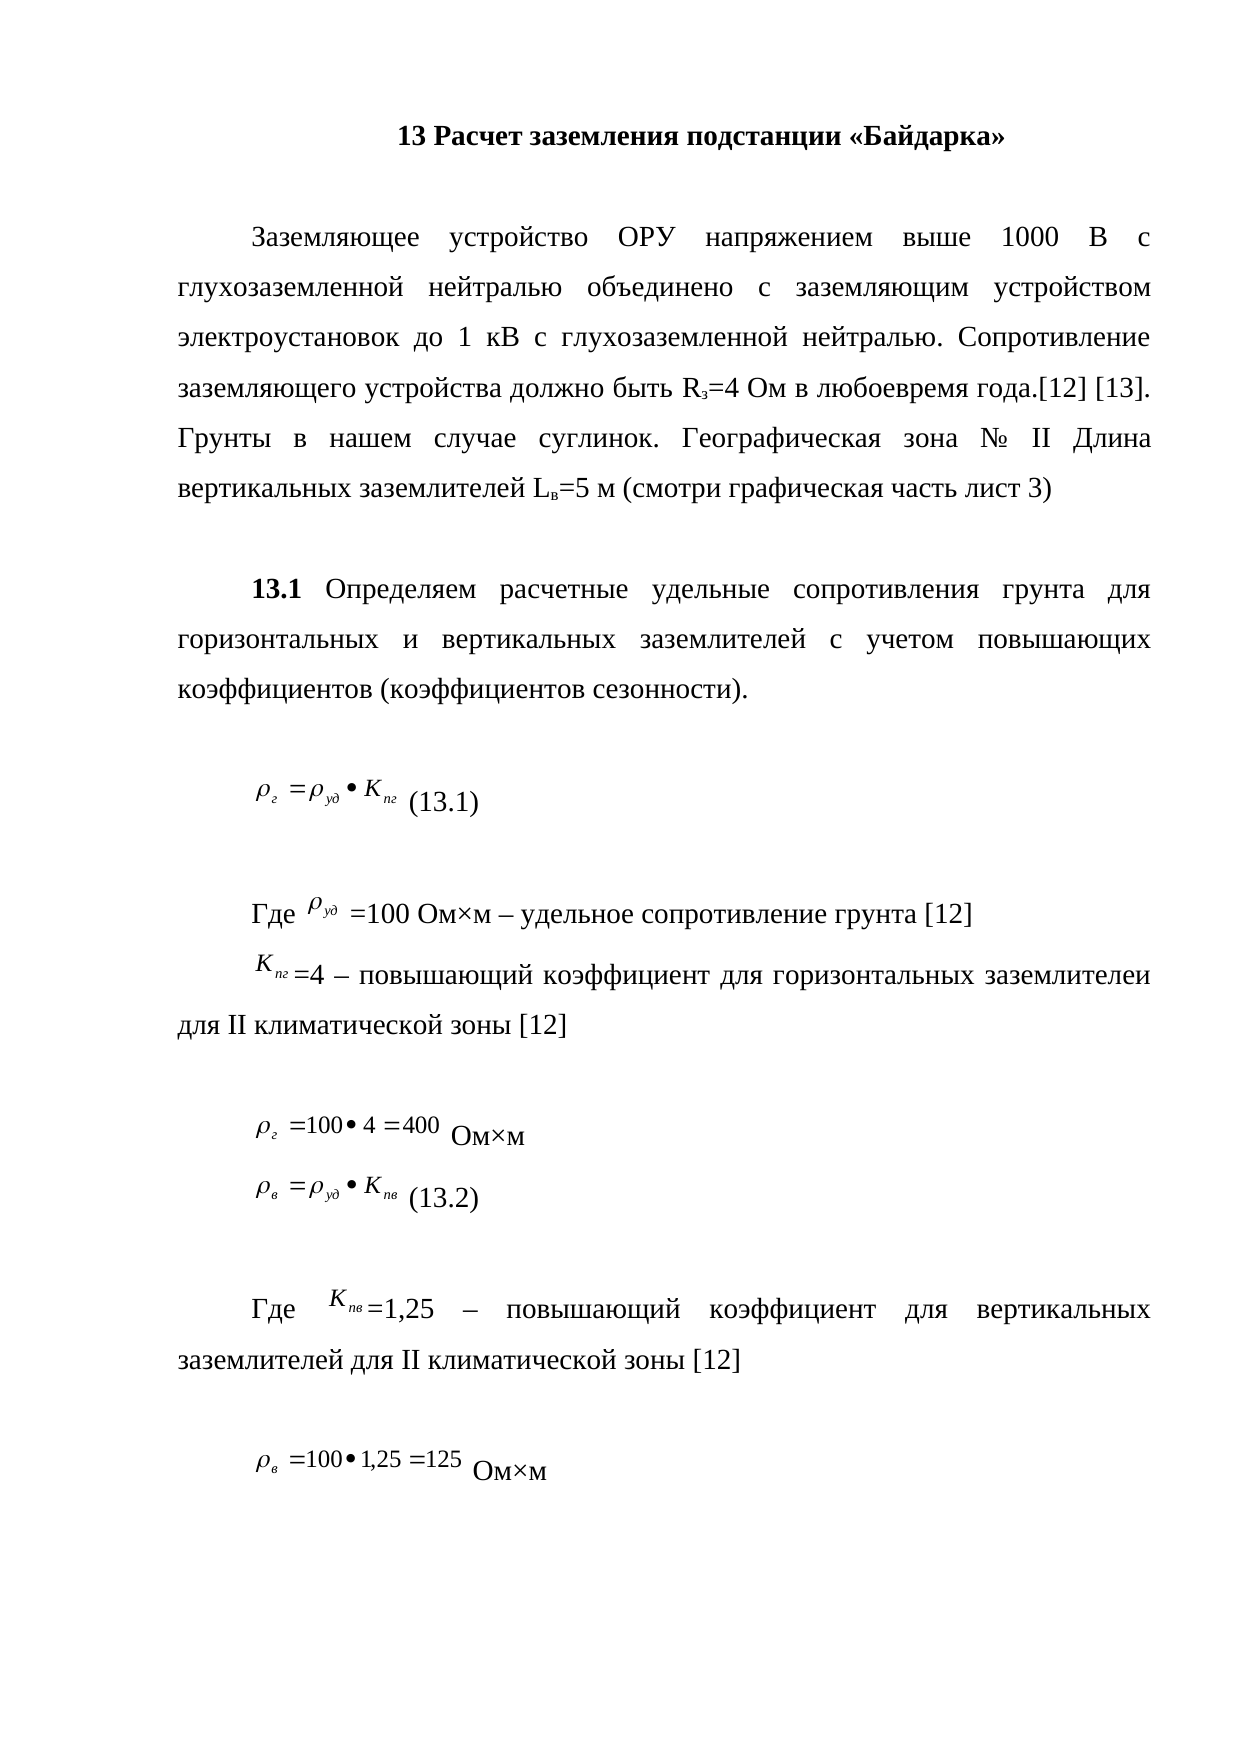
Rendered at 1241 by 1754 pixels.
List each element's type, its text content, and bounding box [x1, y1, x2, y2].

text Заземляющее устройство ОРУ напряжением выше 1000 В с глухозаземленной нейтралью объединено с заземляющим устройством электроустановок до 1 кВ с глухозаземленной нейтралью. Сопротивление заземляющего устройства должно быть Rз=4 Ом в любоевремя года.[12] [13]. Грунты в нашем случае суглинок. Географическая зона № II Длина вертикальных заземлителей Lв=5 м (смотри графическая часть лист 3) [177, 219, 1152, 504]
text Ом×м [177, 1442, 1152, 1486]
text (13.1) [177, 772, 1152, 818]
text 13 Расчет заземления подстанции «Байдарка» [177, 118, 1152, 152]
text =4 – повышающий коэффициент для горизонтальных заземлителеи для II климатической зоны [12] [177, 947, 1152, 1041]
text 13.1 Определяем расчетные удельные сопротивления грунта для горизонтальных и вертикальных заземлителей с учетом повышающих коэффициентов (коэффициентов сезонности). [177, 571, 1152, 705]
text Где =1,25 – повышающий коэффициент для вертикальных заземлителей для II климатической зоны [12] [177, 1281, 1152, 1375]
text Где =100 Ом×м – удельное сопротивление грунта [12] [177, 885, 1152, 930]
text (13.2) [177, 1169, 1152, 1214]
text Ом×м [177, 1108, 1152, 1152]
